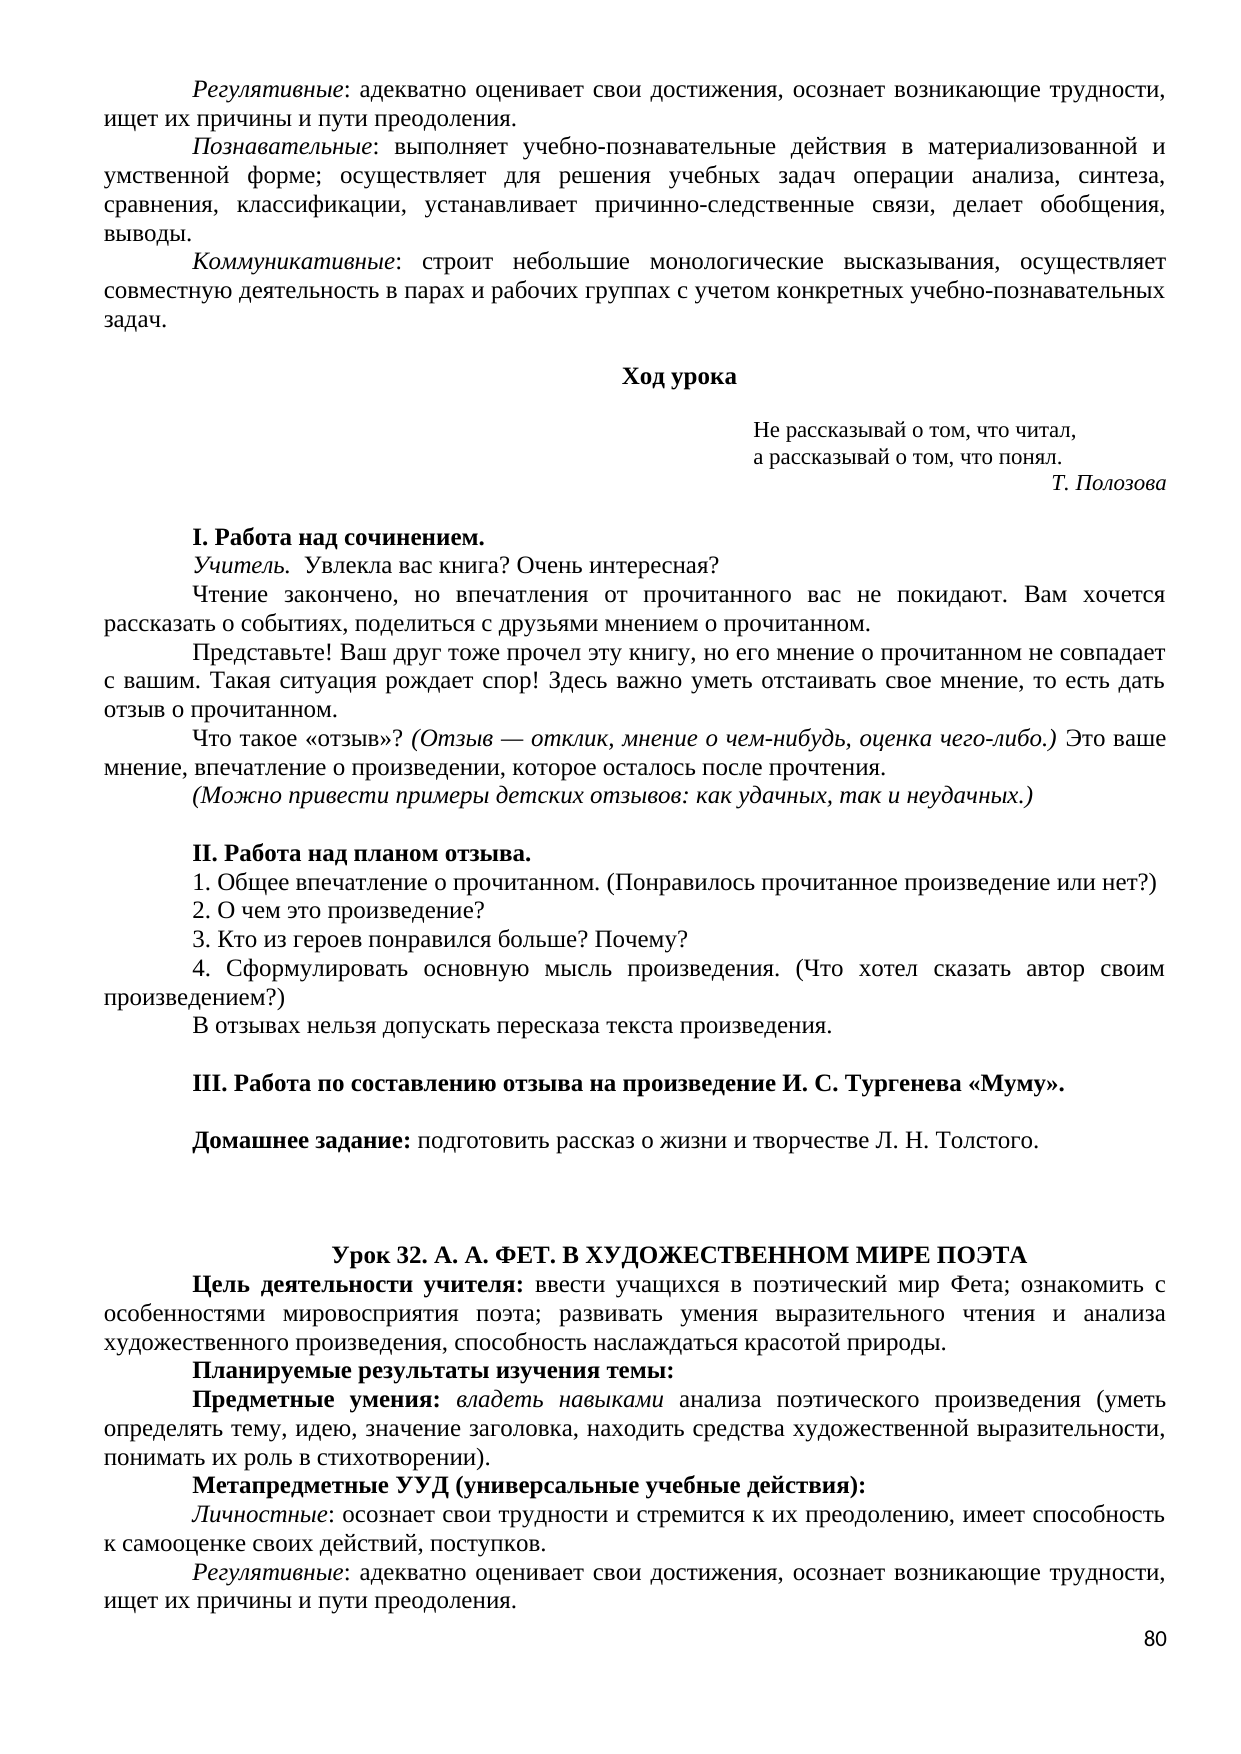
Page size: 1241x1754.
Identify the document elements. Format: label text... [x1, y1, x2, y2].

text Домашнее задание: подготовить рассказ о жизни и творчестве Л. Н. Толстого. [103, 1126, 1167, 1154]
text Чтение закончено, но впечатления от прочитанного вас не покидают. Вам хочется рассказать о событиях, поделиться с друзьями мнением о прочитанном. [103, 579, 1167, 637]
text Коммуникативные: строит небольшие монологические высказывания, осуществляет совместную деятельность в парах и рабочих группах с учетом конкретных учебно-познавательных задач. [103, 246, 1167, 333]
text Цель деятельности учителя: ввести учащихся в поэтический мир Фета; ознакомить с особенностями мировосприятия поэта; развивать умения выразительного чтения и анализа художественного произведения, способность наслаждаться красотой природы. [103, 1269, 1167, 1356]
text 3. Кто из героев понравился больше? Почему? [103, 924, 1167, 953]
text (Можно привести примеры детских отзывов: как удачных, так и неудачных.) [103, 781, 1167, 809]
text Т. Полозова [103, 469, 1167, 496]
text Регулятивные: адекватно оценивает свои достижения, осознает возникающие трудности, ищет их причины и пути преодоления. [103, 1557, 1167, 1614]
text а рассказывай о том, что понял. [103, 443, 1167, 469]
text Урок 32. А. А. ФЕТ. В ХУДОЖЕСТВЕННОМ МИРЕ ПОЭТА [103, 1241, 1167, 1269]
text Ход урока [103, 361, 1167, 390]
text Планируемые результаты изучения темы: [103, 1356, 1167, 1384]
text I. Работа над сочинением. [103, 522, 1167, 551]
text Представьте! Ваш друг тоже прочел эту книгу, но его мнение о прочитанном не совпадает с вашим. Такая ситуация рождает спор! Здесь важно уметь отстаивать свое мнение, то есть дать отзыв о прочитанном. [103, 637, 1167, 723]
text Личностные: осознает свои трудности и стремится к их преодолению, имеет способность к самооценке своих действий, поступков. [103, 1499, 1167, 1557]
text III. Работа по составлению отзыва на произведение И. С. Тургенева «Муму». [103, 1068, 1167, 1097]
text Учитель. Увлекла вас книга? Очень интересная? [103, 551, 1167, 579]
text В отзывах нельзя допускать пересказа текста произведения. [103, 1011, 1167, 1039]
text II. Работа над планом отзыва. [103, 838, 1167, 867]
text Познавательные: выполняет учебно-познавательные действия в материализованной и умственной форме; осуществляет для решения учебных задач операции анализа, синтеза, сравнения, классификации, устанавливает причинно-следственные связи, делает обобщения, выводы. [103, 131, 1167, 246]
text Метапредметные УУД (универсальные учебные действия): [103, 1471, 1167, 1499]
text Не рассказывай о том, что читал, [103, 416, 1167, 443]
text 2. О чем это произведение? [103, 896, 1167, 924]
text 1. Общее впечатление о прочитанном. (Понравилось прочитанное произведение или нет?) [103, 867, 1167, 896]
text Предметные умения: владеть навыками анализа поэтического произведения (уметь определять тему, идею, значение заголовка, находить средства художественной выразительности, понимать их роль в стихотворении). [103, 1384, 1167, 1471]
text Что такое «отзыв»? (Отзыв — отклик, мнение о чем-нибудь, оценка чего-либо.) Это ваше мнение, впечатление о произведении, которое осталось после прочтения. [103, 723, 1167, 781]
text 4. Сформулировать основную мысль произведения. (Что хотел сказать автор своим произведением?) [103, 953, 1167, 1011]
text Регулятивные: адекватно оценивает свои достижения, осознает возникающие трудности, ищет их причины и пути преодоления. [103, 74, 1167, 131]
